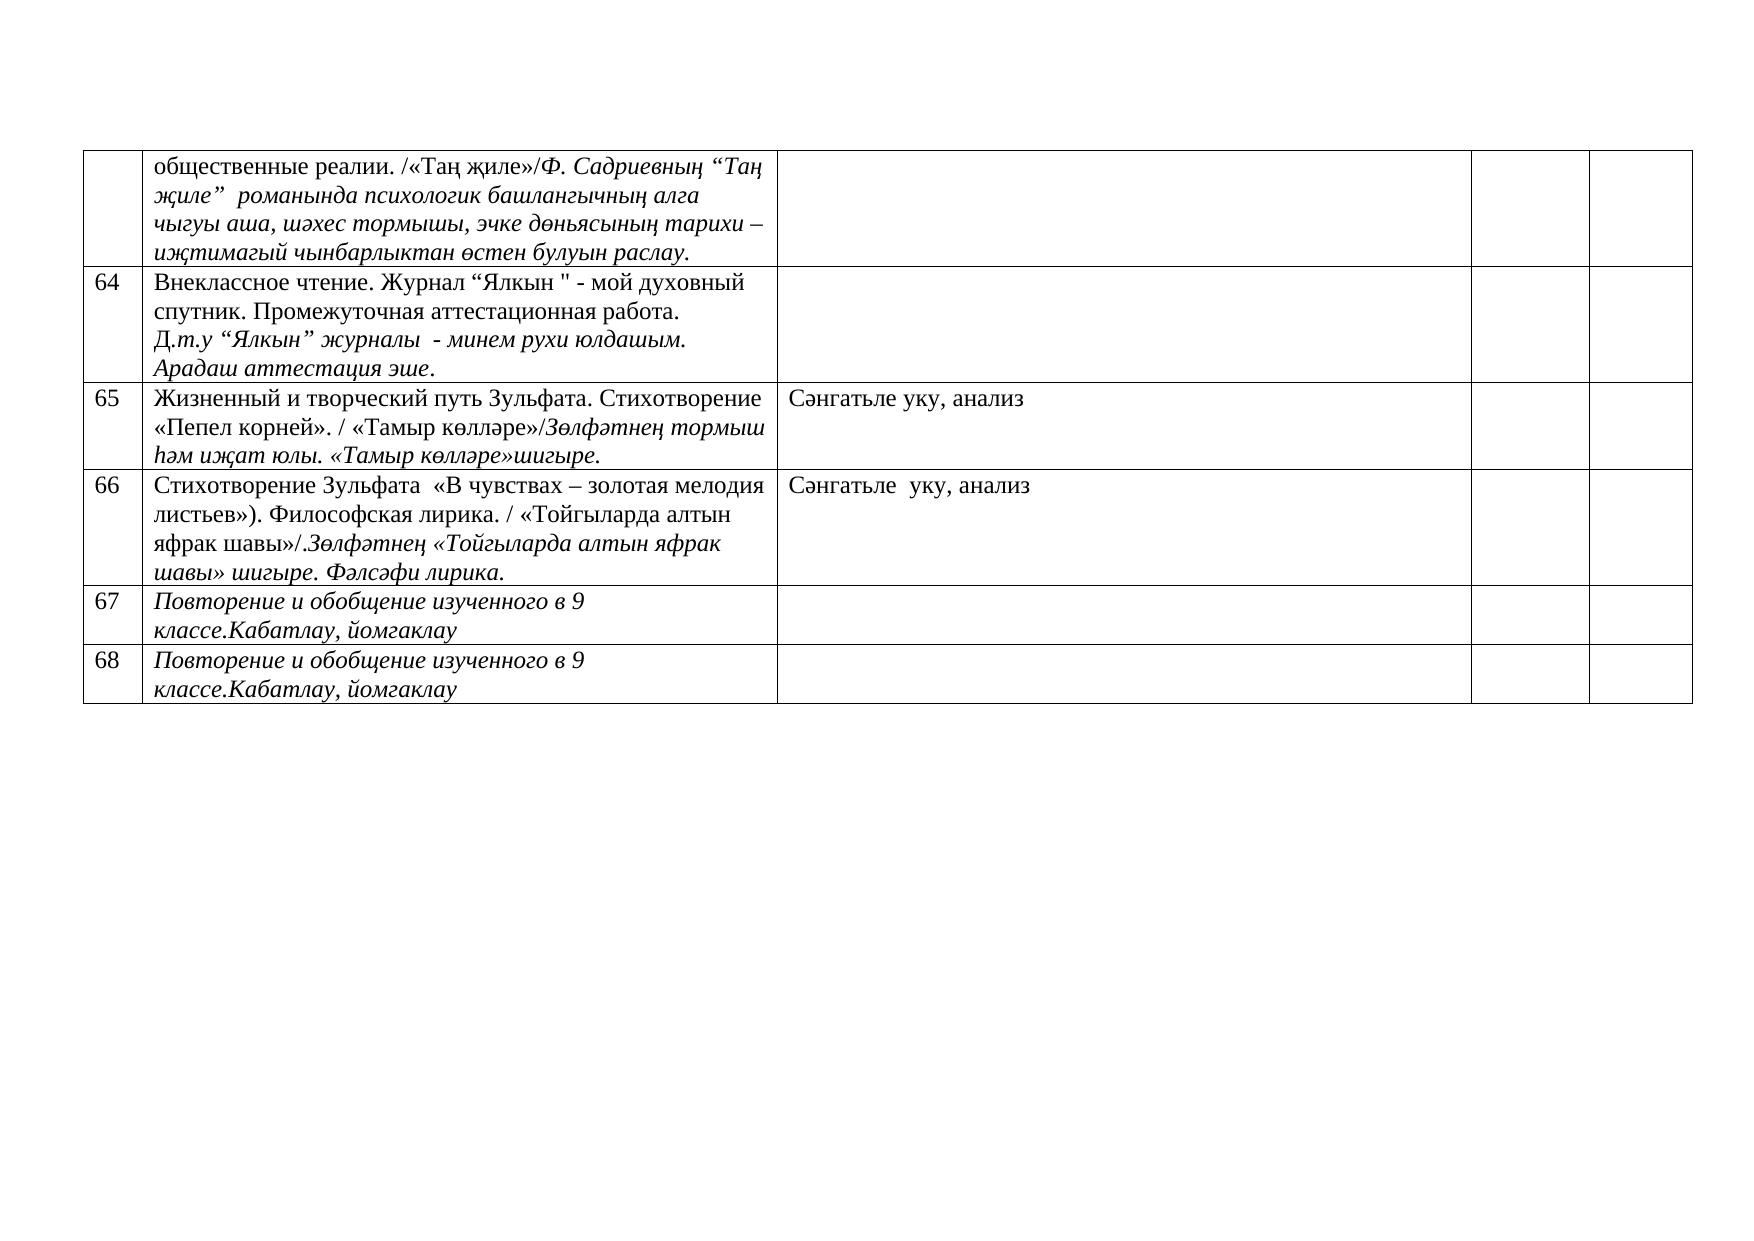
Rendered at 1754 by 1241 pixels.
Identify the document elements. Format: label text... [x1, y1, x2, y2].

table_cell 67 [84, 586, 142, 644]
table_cell [1590, 151, 1692, 266]
table_cell Стихотворение Зульфата «В чувствах – золотая мелодия листьев»). Философская лирика. / «Тойгыларда алтын яфрак шавы»/.Зөлфәтнең «Тойгыларда алтын яфрак шавы» шигыре. Фәлсәфи лирика. [143, 470, 777, 585]
table_cell [1590, 645, 1692, 702]
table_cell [143, 151, 777, 266]
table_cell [778, 151, 1471, 266]
table_cell [1472, 151, 1589, 266]
table_cell [1590, 470, 1692, 585]
table_cell Повторение и обобщение изученного в 9 классе.Кабатлау, йомгаклау [143, 645, 777, 702]
table_cell [778, 586, 1471, 644]
table_cell [1472, 267, 1589, 382]
table_cell 68 [84, 645, 142, 702]
table_cell [1472, 586, 1589, 644]
table_cell Повторение и обобщение изученного в 9 классе.Кабатлау, йомгаклау [143, 586, 777, 644]
table_cell [1590, 586, 1692, 644]
table_cell 64 [84, 267, 142, 382]
table_cell [1472, 470, 1589, 585]
table_cell [1590, 267, 1692, 382]
table_cell 63 [84, 151, 142, 266]
table_cell [778, 645, 1471, 702]
table_cell Сәнгатьле уку, анализ [778, 470, 1471, 585]
table_cell 65 [84, 383, 142, 469]
table_cell Жизненный и творческий путь Зульфата. Стихотворение «Пепел корней». / «Тамыр көлләре»/Зөлфәтнең тормыш һәм иҗат юлы. «Тамыр көлләре»шигыре. [143, 383, 777, 469]
table_cell Внеклассное чтение. Журнал “Ялкын " - мой духовный спутник. Промежуточная аттестационная работа. Д.т.у “Ялкын” журналы - минем рухи юлдашым. Арадаш аттестация эше. [143, 267, 777, 382]
table_cell [1472, 383, 1589, 469]
table_cell Сәнгатьле уку, анализ [778, 383, 1471, 469]
table_cell [1590, 383, 1692, 469]
table_cell [778, 267, 1471, 382]
table_cell [1472, 645, 1589, 702]
table_cell 66 [84, 470, 142, 585]
